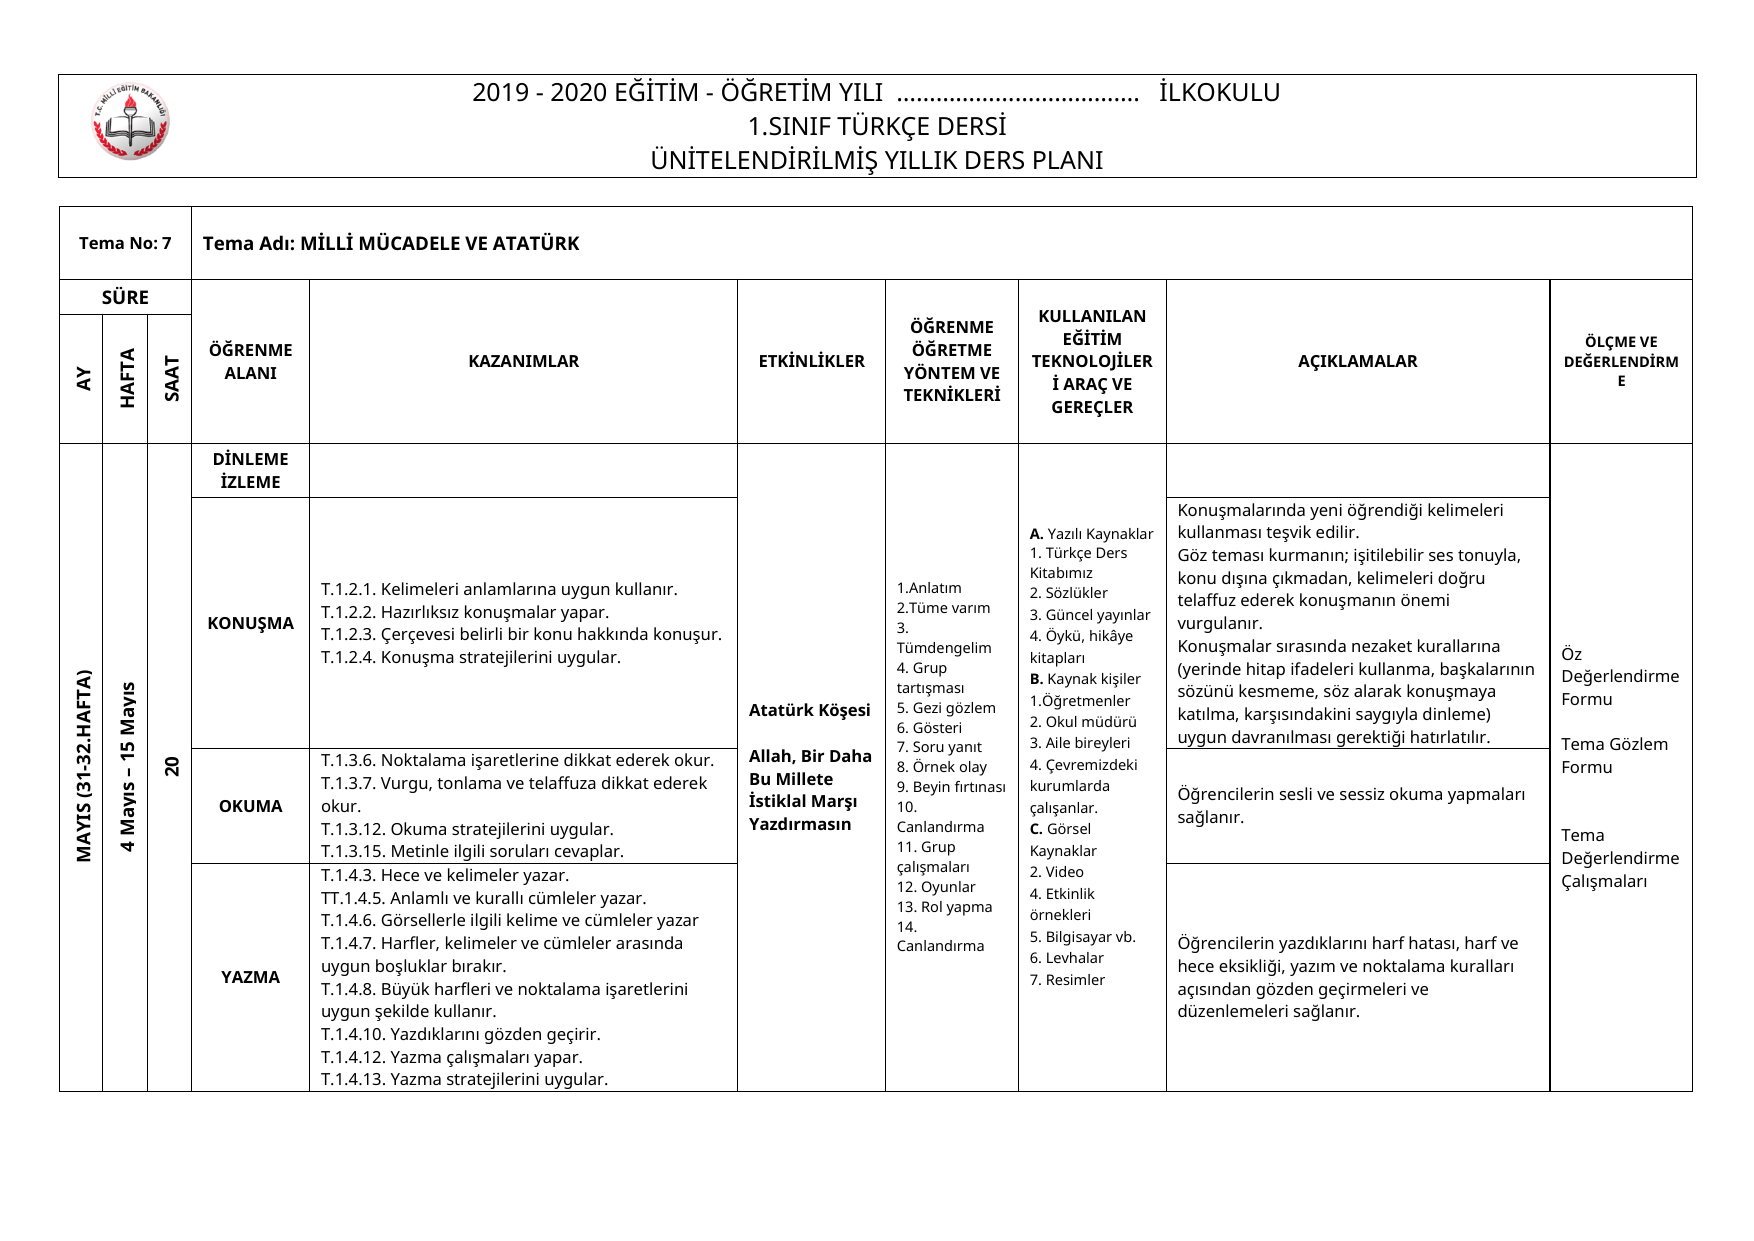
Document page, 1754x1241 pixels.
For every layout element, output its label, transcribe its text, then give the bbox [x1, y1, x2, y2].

table_cell KULLANILAN EĞİTİM TEKNOLOJİLERİ ARAÇ VE GEREÇLER [1019, 280, 1166, 443]
table_cell SÜRE [60, 280, 191, 314]
table_cell 4 Mayıs – 15 Mayıs [103, 444, 147, 1091]
table_cell ÖĞRENME ALANI [192, 280, 309, 443]
table_cell Öğrencilerin sesli ve sessiz okuma yapmaları sağlanır. [1167, 749, 1549, 862]
table_cell T.1.3.6. Noktalama işaretlerine dikkat ederek okur. T.1.3.7. Vurgu, tonlama ve telaffuza dikkat ederek okur. T.1.3.12. Okuma stratejilerini uygular. T.1.3.15. Metinle ilgili soruları cevaplar. [310, 749, 737, 862]
table_cell A. Yazılı Kaynaklar 1. Türkçe Ders Kitabımız 2. Sözlükler 3. Güncel yayınlar 4. Öykü, hikâye kitapları B. Kaynak kişiler 1.Öğretmenler 2. Okul müdürü 3. Aile bireyleri 4. Çevremizdeki kurumlarda çalışanlar. C. Görsel Kaynaklar 2. Video 4. Etkinlik örnekleri 5. Bilgisayar vb. 6. Levhalar 7. Resimler [1019, 444, 1166, 1091]
table_cell AY [60, 315, 102, 443]
table_cell HAFTA [103, 315, 147, 443]
table_cell KONUŞMA [192, 498, 309, 748]
table_cell 20 [148, 444, 191, 1091]
table_header Tema No: 7 [60, 207, 191, 279]
table_cell Öz Değerlendirme Formu Tema Gözlem Formu Tema Değerlendirme Çalışmaları [1551, 444, 1692, 1091]
table_cell T.1.4.3. Hece ve kelimeler yazar. TT.1.4.5. Anlamlı ve kurallı cümleler yazar. T.1.4.6. Görsellerle ilgili kelime ve cümleler yazar T.1.4.7. Harfler, kelimeler ve cümleler arasında uygun boşluklar bırakır. T.1.4.8. Büyük harfleri ve noktalama işaretlerini uygun şekilde kullanır. T.1.4.10. Yazdıklarını gözden geçirir. T.1.4.12. Yazma çalışmaları yapar. T.1.4.13. Yazma stratejilerini uygular. [310, 864, 737, 1091]
table_cell AÇIKLAMALAR [1167, 280, 1549, 443]
table_cell KAZANIMLAR [310, 280, 737, 443]
table_cell YAZMA [192, 864, 309, 1091]
table_cell 1.Anlatım 2.Tüme varım 3. Tümdengelim 4. Grup tartışması 5. Gezi gözlem 6. Gösteri 7. Soru yanıt 8. Örnek olay 9. Beyin fırtınası 10. Canlandırma 11. Grup çalışmaları 12. Oyunlar 13. Rol yapma 14. Canlandırma [886, 444, 1018, 1091]
table_cell Konuşmalarında yeni öğrendiği kelimeleri kullanması teşvik edilir. Göz teması kurmanın; işitilebilir ses tonuyla, konu dışına çıkmadan, kelimeleri doğru telaffuz ederek konuşmanın önemi vurgulanır. Konuşmalar sırasında nezaket kurallarına (yerinde hitap ifadeleri kullanma, başkalarının sözünü kesmeme, söz alarak konuşmaya katılma, karşısındakini saygıyla dinleme) uygun davranılması gerektiği hatırlatılır. [1167, 498, 1549, 748]
table_cell ÖĞRENME ÖĞRETME YÖNTEM VE TEKNİKLERİ [886, 280, 1018, 443]
table_cell OKUMA [192, 749, 309, 862]
table_cell [1167, 444, 1549, 497]
table_cell DİNLEME İZLEME [192, 444, 309, 497]
picture [85, 77, 175, 167]
table_cell SAAT [148, 315, 191, 443]
table_cell T.1.2.1. Kelimeleri anlamlarına uygun kullanır. T.1.2.2. Hazırlıksız konuşmalar yapar. T.1.2.3. Çerçevesi belirli bir konu hakkında konuşur. T.1.2.4. Konuşma stratejilerini uygular. [310, 498, 737, 748]
table_cell [310, 444, 737, 497]
table_cell ETKİNLİKLER [738, 280, 885, 443]
table_cell Atatürk Köşesi Allah, Bir Daha Bu Millete İstiklal Marşı Yazdırmasın [738, 444, 885, 1091]
table_cell ÖLÇME VE DEĞERLENDİRME [1551, 280, 1692, 443]
table_cell Öğrencilerin yazdıklarını harf hatası, harf ve hece eksikliği, yazım ve noktalama kuralları açısından gözden geçirmeleri ve düzenlemeleri sağlanır. [1167, 864, 1549, 1091]
table_header Tema Adı: MİLLİ MÜCADELE VE ATATÜRK [192, 207, 1692, 279]
table_cell MAYIS (31-32.HAFTA) [60, 444, 102, 1091]
